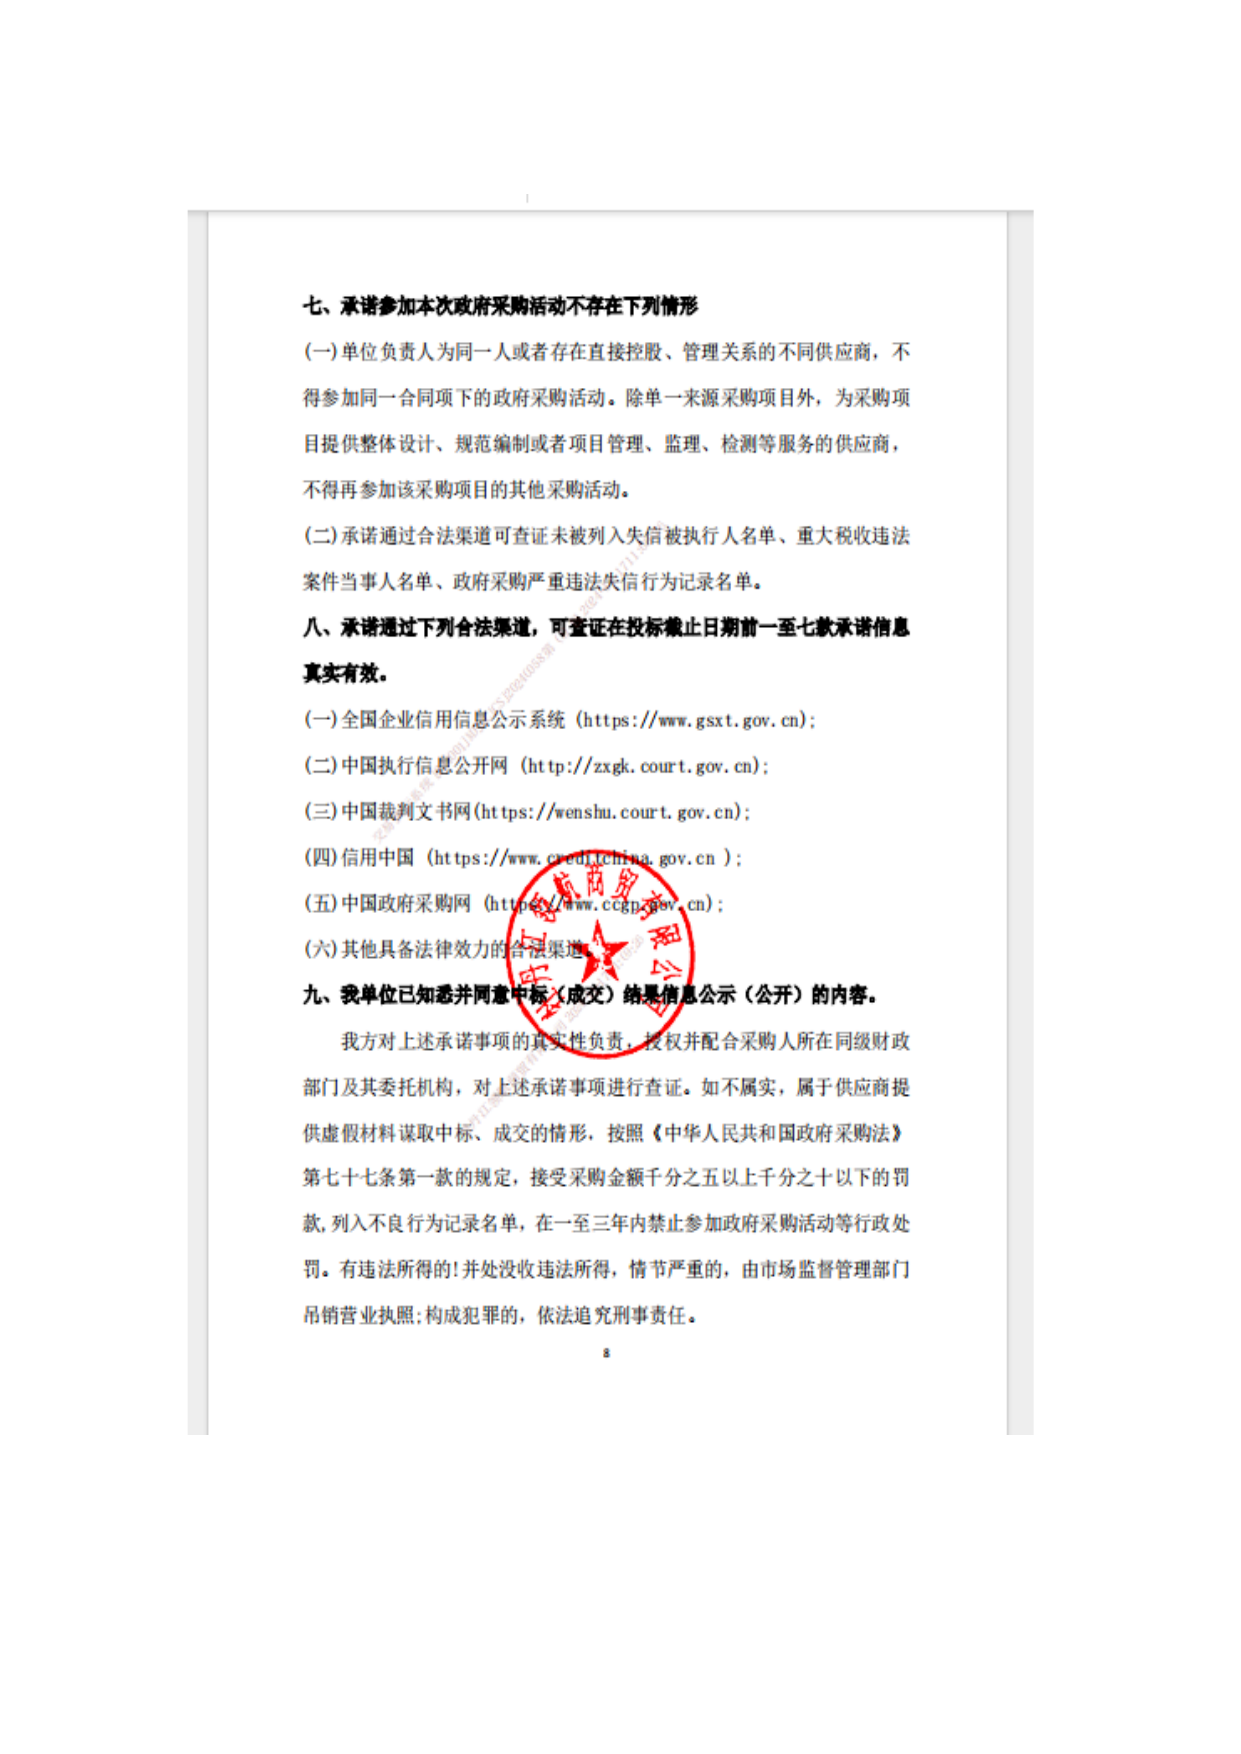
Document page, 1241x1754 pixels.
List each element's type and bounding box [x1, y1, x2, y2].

picture [187, 194, 1034, 1435]
